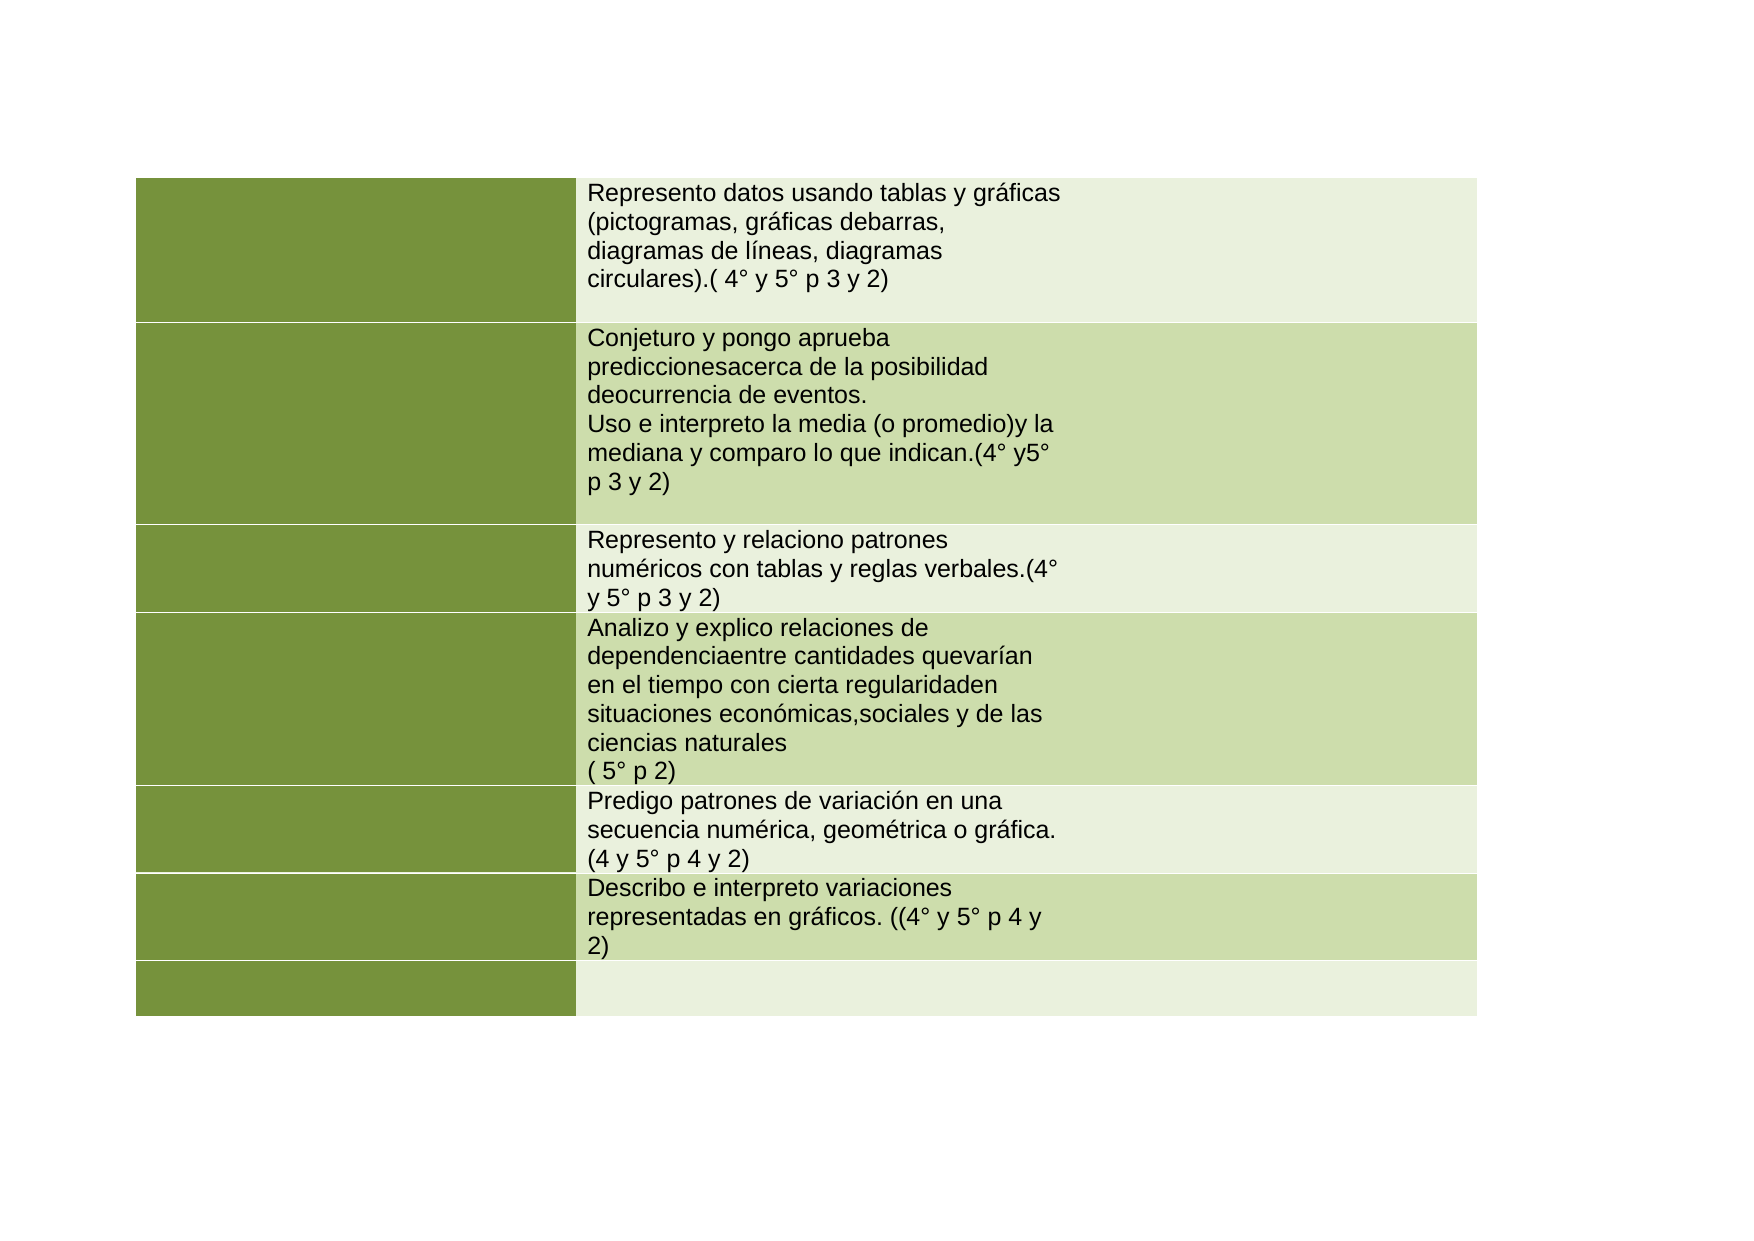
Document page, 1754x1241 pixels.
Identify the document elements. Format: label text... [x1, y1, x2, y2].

table_cell Represento datos usando tablas y gráficas (pictogramas, gráficas debarras, diagramas de líneas, diagramas circulares).( 4° y 5° p 3 y 2) [576, 178, 1078, 322]
table_cell [136, 525, 576, 612]
table_cell [1078, 323, 1477, 524]
table_cell [1078, 874, 1477, 960]
table_cell Represento y relaciono patrones numéricos con tablas y reglas verbales.(4° y 5° p 3 y 2) [576, 525, 1078, 612]
table_cell [136, 323, 576, 524]
table_cell [136, 874, 576, 960]
table_cell [1078, 178, 1477, 322]
table_cell Describo e interpreto variaciones representadas en gráficos. ((4° y 5° p 4 y 2) [576, 874, 1078, 960]
table_cell [1078, 525, 1477, 612]
table_cell Analizo y explico relaciones de dependenciaentre cantidades quevarían en el tiempo con cierta regularidaden situaciones económicas,sociales y de las ciencias naturales ( 5° p 2) [576, 613, 1078, 785]
table_cell Predigo patrones de variación en una secuencia numérica, geométrica o gráfica.(4 y 5° p 4 y 2) [576, 786, 1078, 872]
table_cell [136, 786, 576, 872]
table_cell [1078, 961, 1477, 1016]
table_cell [1078, 613, 1477, 785]
table_cell Conjeturo y pongo aprueba prediccionesacerca de la posibilidad deocurrencia de eventos. Uso e interpreto la media (o promedio)y la mediana y comparo lo que indican.(4° y5° p 3 y 2) [576, 323, 1078, 524]
table_cell [576, 961, 1078, 1016]
table_cell [136, 961, 576, 1016]
table_cell [136, 178, 576, 322]
table_cell [136, 613, 576, 785]
table_cell [1078, 786, 1477, 872]
